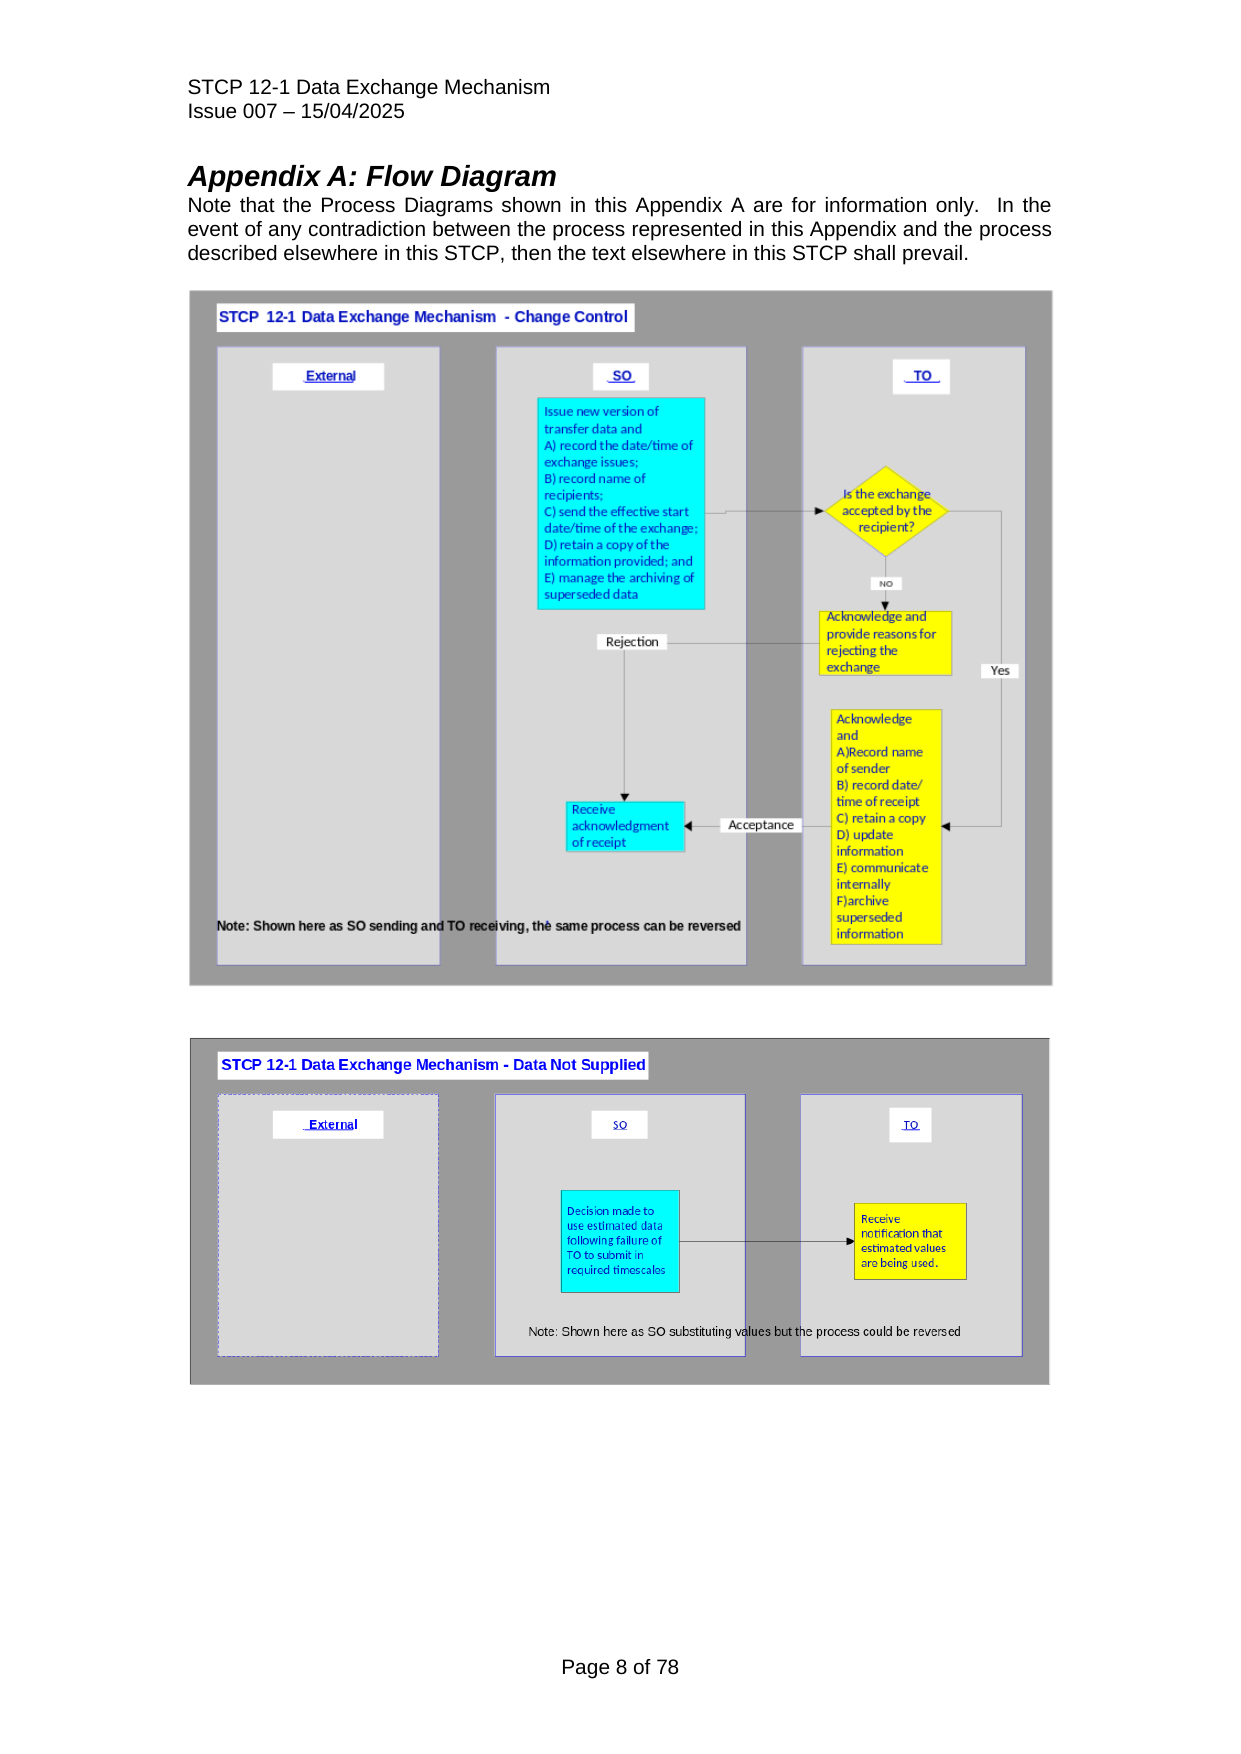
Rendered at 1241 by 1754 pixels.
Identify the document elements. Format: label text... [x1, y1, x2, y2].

text Note that the Process Diagrams shown in this Appendix A are for information only. In the event of any contradiction between the process represented in this Appendix and the process described elsewhere in this STCP, then the text elsewhere in this STCP shall prevail. [187, 193, 1053, 264]
subtitle Appendix A: Flow Diagram [187, 159, 1053, 193]
